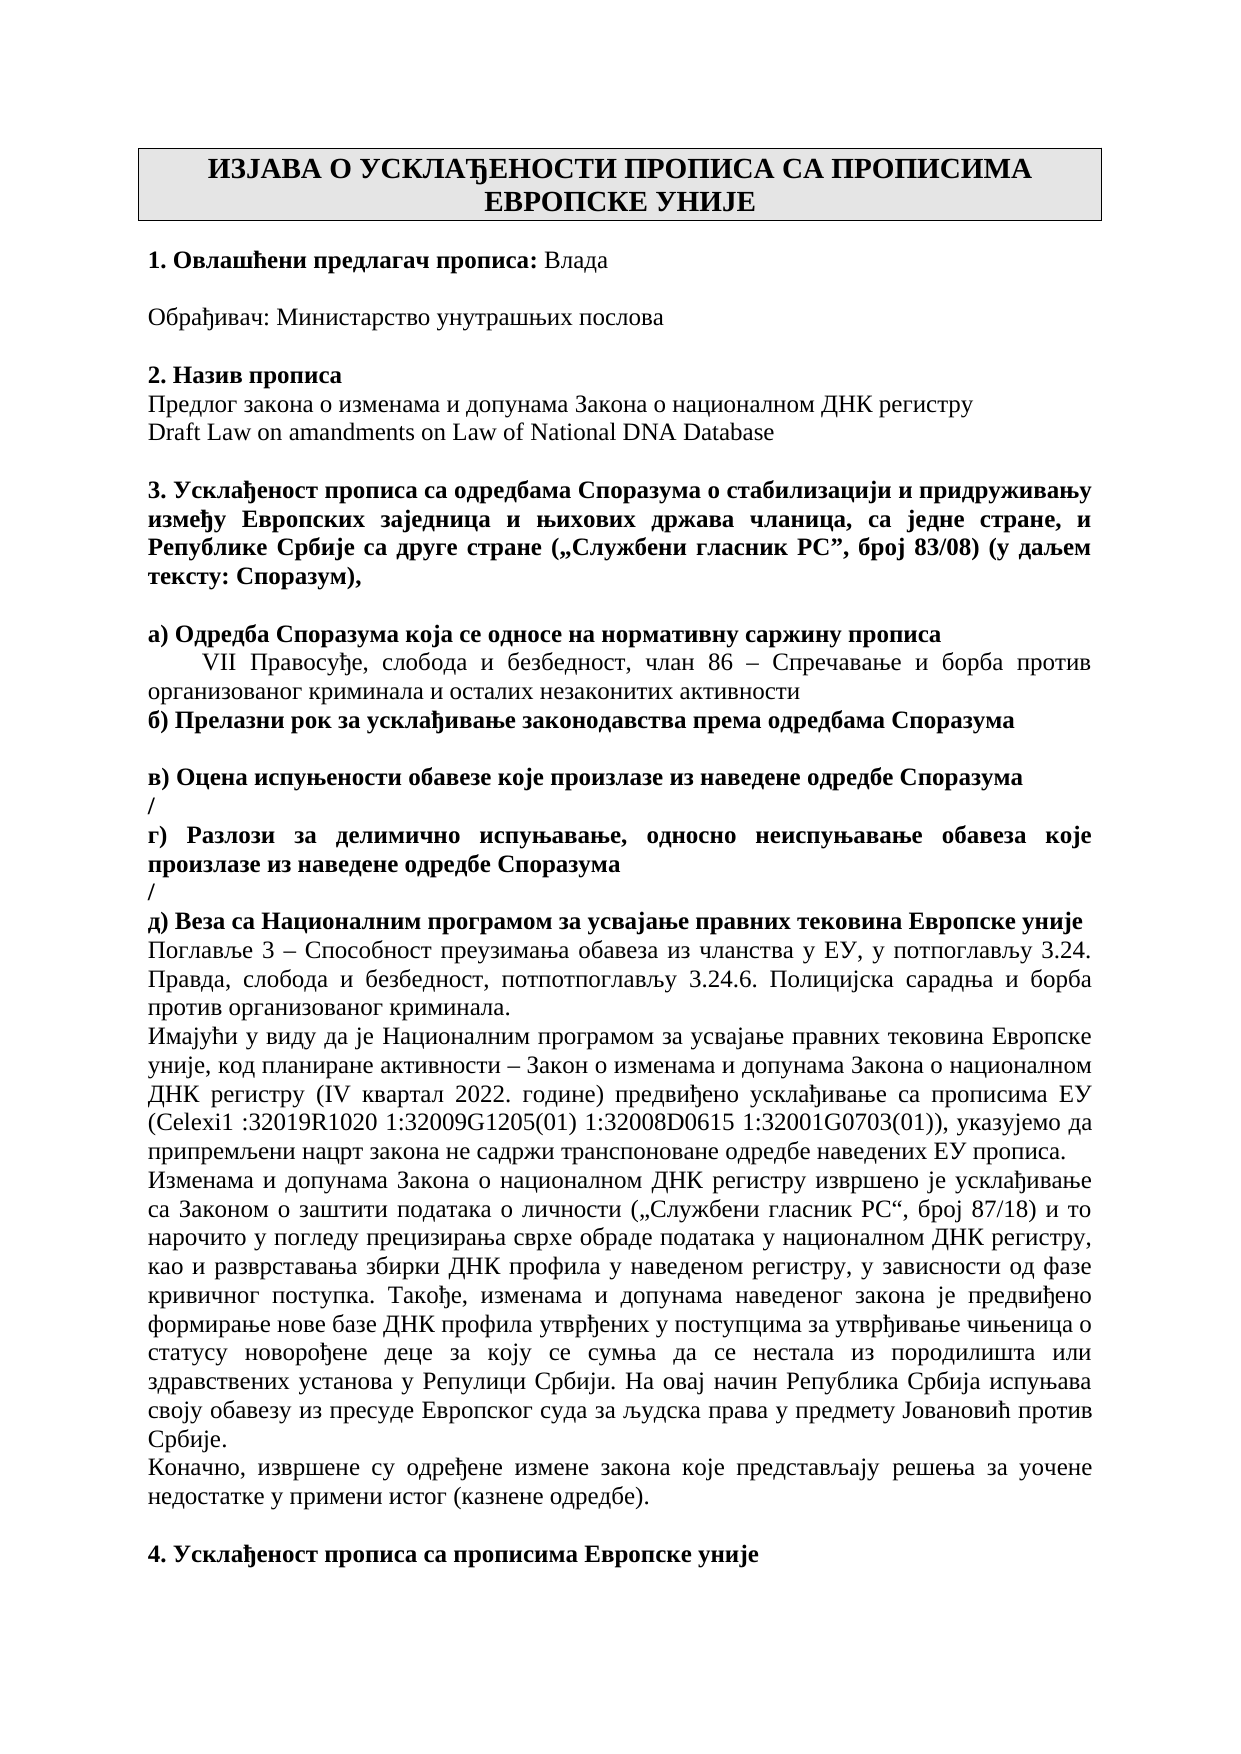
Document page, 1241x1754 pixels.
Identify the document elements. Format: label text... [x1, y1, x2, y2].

text в) Оцена испуњености обавезе које произлазе из наведене одредбе Споразума [148, 762, 1093, 791]
text б) Прелазни рок за усклађивање законодавства према одредбама Споразума [148, 705, 1093, 734]
text Коначно, извршене су одређене измене закона које представљају решења за уочене недостатке у примени истог (казнене одредбе). [148, 1452, 1093, 1510]
text Draft Law on amandments on Law of National DNA Database [148, 417, 1093, 446]
text 1. Oвлашћени предлагач прописа: Влада [148, 245, 1093, 274]
text Предлог закона о изменама и допунама Закона о националном ДНК регистру [148, 389, 1093, 417]
text а) Одредба Споразума која се односе на нормативну саржину прописа [148, 619, 1093, 647]
text 4. Усклађеност прописа са прописима Европске уније [148, 1539, 1093, 1567]
text Имајући у виду да је Националним програмом за усвајање правних тековина Европске уније, код планиране активности – Закон о изменама и допунама Закона о националном ДНК регистру (IV квартал 2022. године) предвиђено усклађивање са прописима ЕУ (Celexi1 :32019R1020 1:32009G1205(01) 1:32008D0615 1:32001G0703(01)), указујемо да припремљени нацрт закона не садржи транспоноване одредбе наведених ЕУ прописа. [148, 1021, 1093, 1165]
text Поглавље 3 – Способност преузимања обавеза из чланства у ЕУ, у потпоглављу 3.24. Правда, слобода и безбедност, потпотпоглављу 3.24.6. Полицијска сарадња и борба против организованог криминала. [148, 935, 1093, 1021]
text VII Правосуђе, слобода и безбедност, члан 86 – Спречавање и борба против организованог криминала и осталих незаконитих активности [148, 647, 1093, 705]
text 2. Назив прописа [148, 360, 1093, 389]
text г) Разлози за делимично испуњавање, односно неиспуњавање обавеза које произлазе из наведене одредбе Споразума [148, 820, 1093, 877]
text Обрађивач: Министарство унутрашњих послова [148, 302, 1093, 331]
text / [148, 877, 1093, 906]
text д) Веза са Националним програмом за усвајање правних тековина Европске уније [148, 906, 1093, 935]
text / [148, 791, 1093, 820]
text ИЗЈАВА О УСКЛАЂЕНОСТИ ПРОПИСА СА ПРОПИСИМА ЕВРОПСКЕ УНИЈЕ [139, 149, 1101, 220]
text Изменама и допунама Закона о националном ДНК регистру извршено је усклађивање са Законом о заштити података о личности („Службени гласник РС“, број 87/18) и то нарочито у погледу прецизирања сврхе обраде података у националном ДНК регистру, као и разврставања збирки ДНК профила у наведеном регистру, у зависности од фазе кривичног поступка. Такође, изменама и допунама наведеног закона је предвиђено формирање нове базе ДНК профила утврђених у поступцима за утврђивање чињеница о статусу новорођене деце за коју се сумња да се нестала из породилишта или здравствених установа у Репулици Србији. На овај начин Република Србија испуњава своју обавезу из пресуде Европског суда за људска права у предмету Јовановић против Србије. [148, 1165, 1093, 1452]
text 3. Усклађеност прописа са одредбама Споразума о стабилизацији и придруживању између Европских заједница и њихових држава чланица, са једне стране, и Републике Србије са друге стране („Службени гласник РС”, број 83/08) (у даљем тексту: Споразум), [148, 475, 1093, 590]
